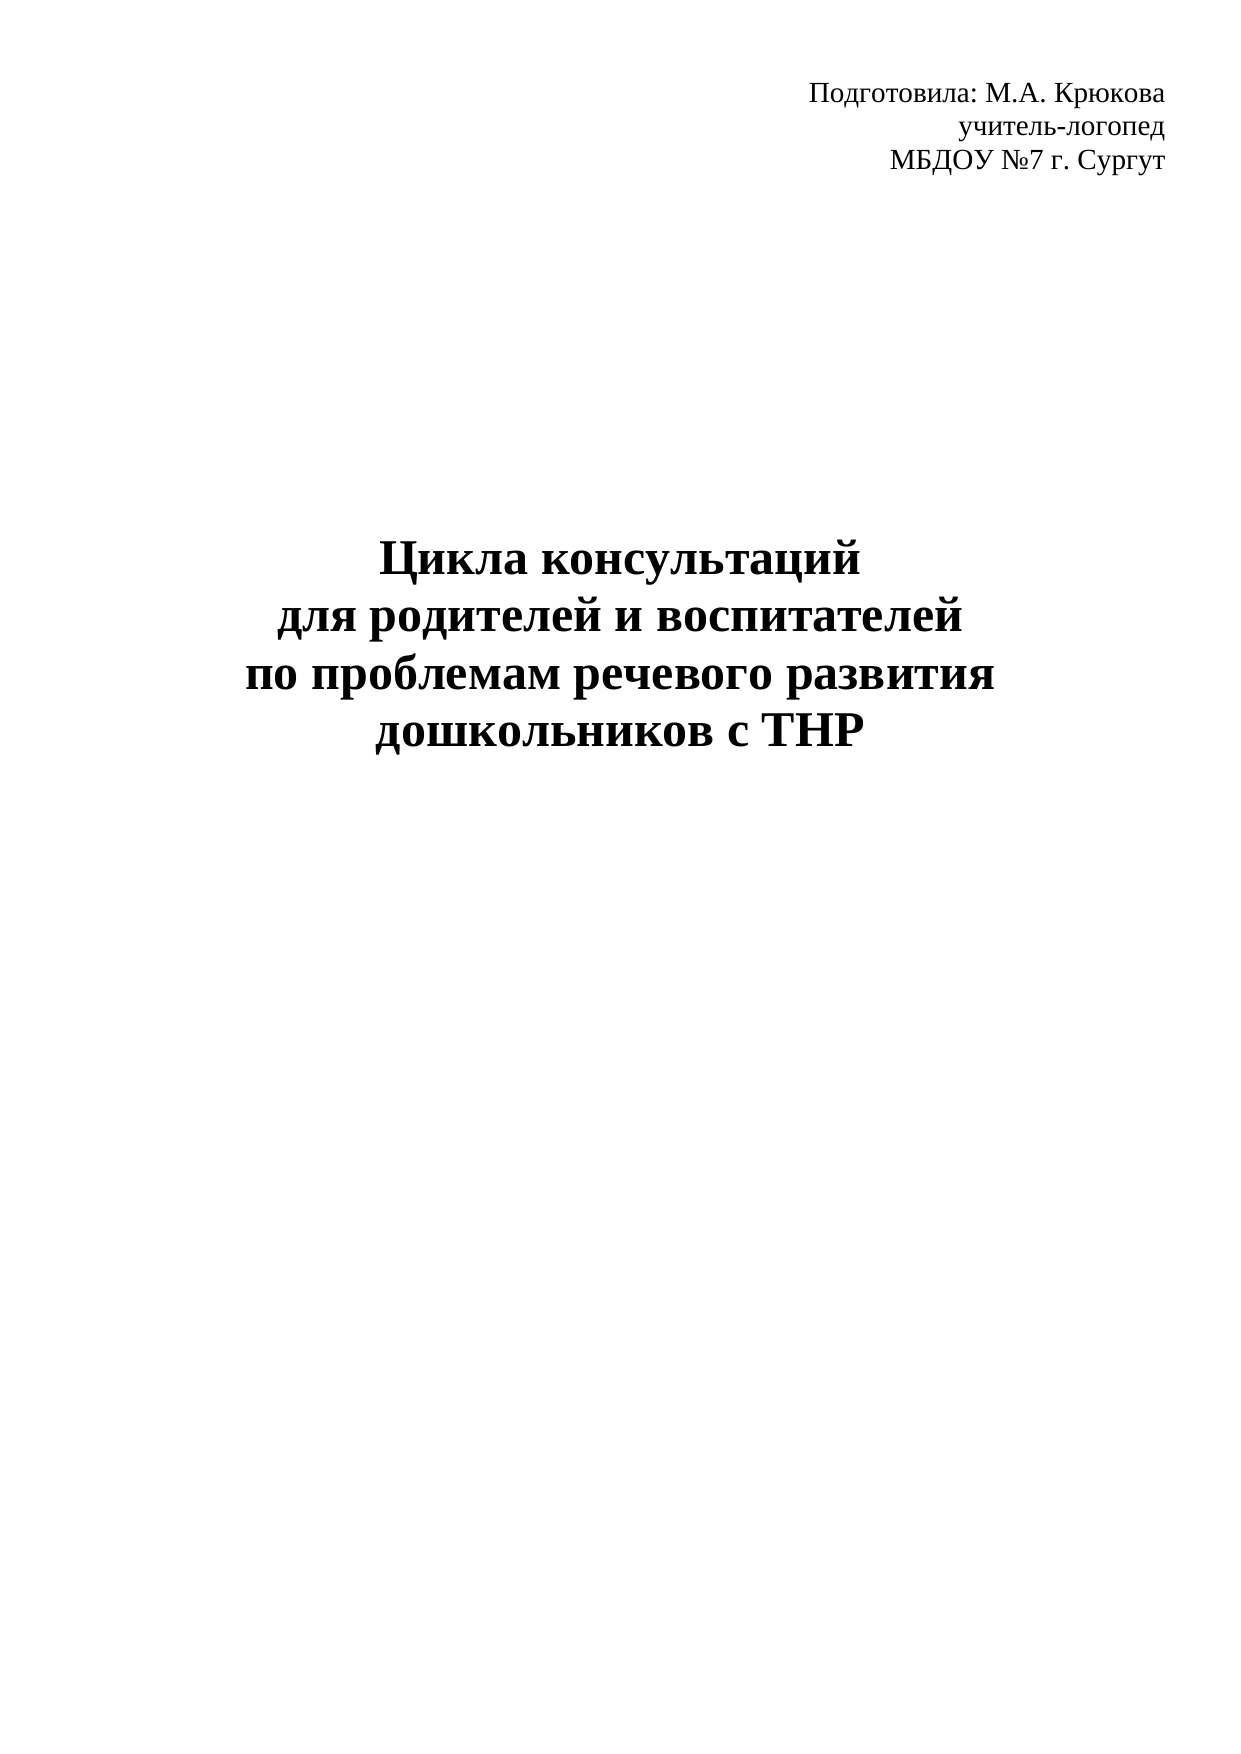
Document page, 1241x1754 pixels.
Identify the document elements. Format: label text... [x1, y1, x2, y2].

text для родителей и воспитателей [75, 585, 1165, 642]
text МБДОУ №7 г. Сургут [75, 142, 1165, 176]
text Подготовила: М.А. Крюкова [75, 75, 1165, 108]
text по проблемам речевого развития дошкольников с ТНР [75, 642, 1165, 757]
text Цикла консультаций [75, 527, 1165, 585]
text учитель-логопед [75, 108, 1165, 142]
